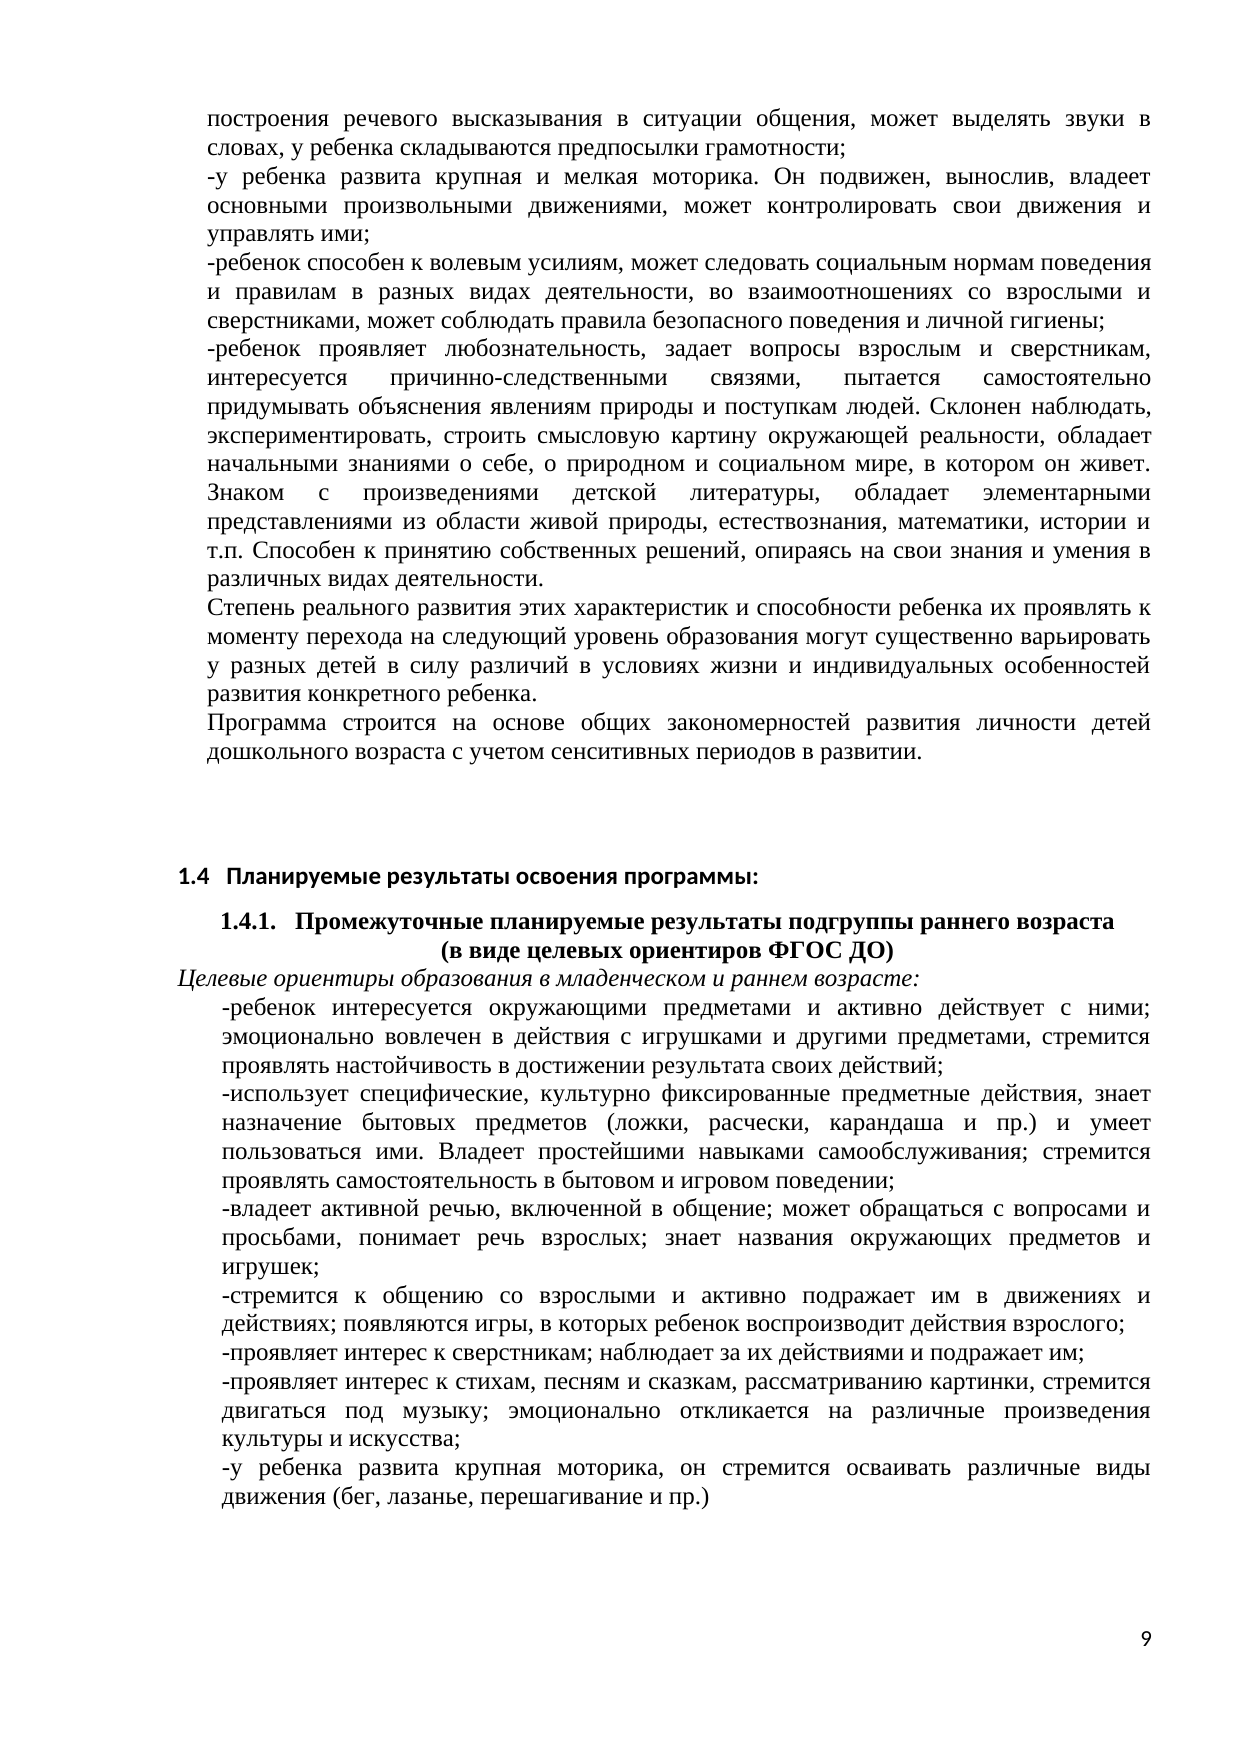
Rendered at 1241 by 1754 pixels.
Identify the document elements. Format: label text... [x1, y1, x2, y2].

text -у ребенка развита крупная и мелкая моторика. Он подвижен, вынослив, владеет основными произвольными движениями, может контролировать свои движения и управлять ими; [207, 161, 1152, 247]
text -использует специфические, культурно фиксированные предметные действия, знает назначение бытовых предметов (ложки, расчески, карандаша и пр.) и умеет пользоваться ими. Владеет простейшими навыками самообслуживания; стремится проявлять самостоятельность в бытовом и игровом поведении; [222, 1078, 1152, 1193]
text Целевые ориентиры образования в младенческом и раннем возрасте: [177, 963, 1152, 992]
text -проявляет интерес к сверстникам; наблюдает за их действиями и подражает им; [222, 1337, 1152, 1366]
text -ребенок проявляет любознательность, задает вопросы взрослым и сверстникам, интересуется причинно-следственными связями, пытается самостоятельно придумывать объяснения явлениям природы и поступкам людей. Склонен наблюдать, экспериментировать, строить смысловую картину окружающей реальности, обладает начальными знаниями о себе, о природном и социальном мире, в котором он живет. Знаком с произведениями детской литературы, обладает элементарными представлениями из области живой природы, естествознания, математики, истории и т.п. Способен к принятию собственных решений, опираясь на свои знания и умения в различных видах деятельности. [207, 333, 1152, 592]
text 1.4 Планируемые результаты освоения программы: [177, 860, 1152, 890]
text Степень реального развития этих характеристик и способности ребенка их проявлять к моменту перехода на следующий уровень образования могут существенно варьировать у разных детей в силу различий в условиях жизни и индивидуальных особенностей развития конкретного ребенка. [207, 592, 1152, 707]
text 1.4.1. Промежуточные планируемые результаты подгруппы раннего возраста (в виде целевых ориентиров ФГОС ДО) [207, 906, 1128, 963]
text -проявляет интерес к стихам, песням и сказкам, рассматриванию картинки, стремится двигаться под музыку; эмоционально откликается на различные произведения культуры и искусства; [222, 1366, 1152, 1452]
text -ребенок интересуется окружающими предметами и активно действует с ними; эмоционально вовлечен в действия с игрушками и другими предметами, стремится проявлять настойчивость в достижении результата своих действий; [222, 992, 1152, 1078]
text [207, 103, 1152, 161]
text Программа строится на основе общих закономерностей развития личности детей дошкольного возраста с учетом сенситивных периодов в развитии. [207, 707, 1152, 765]
text -у ребенка развита крупная моторика, он стремится осваивать различные виды движения (бег, лазанье, перешагивание и пр.) [222, 1452, 1152, 1510]
text -ребенок способен к волевым усилиям, может следовать социальным нормам поведения и правилам в разных видах деятельности, во взаимоотношениях со взрослыми и сверстниками, может соблюдать правила безопасного поведения и личной гигиены; [207, 247, 1152, 333]
